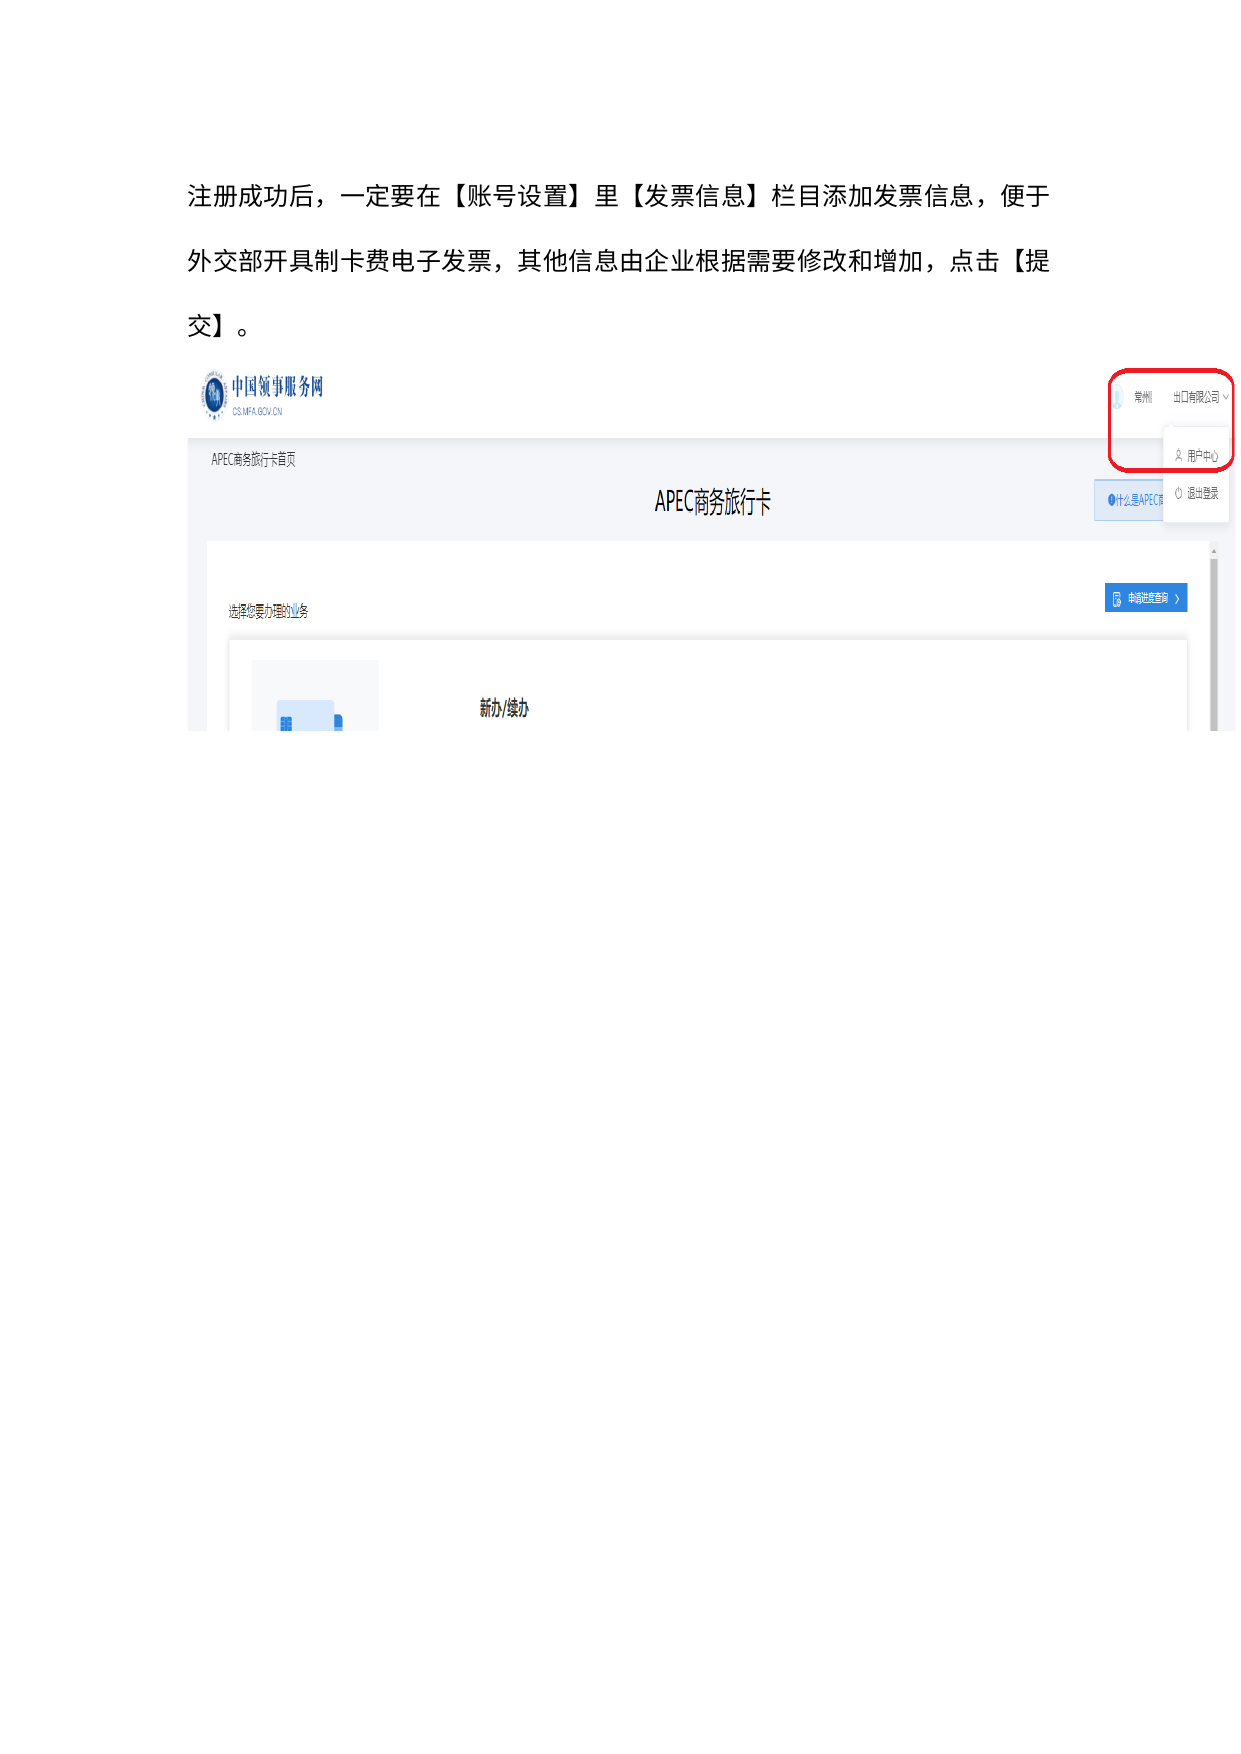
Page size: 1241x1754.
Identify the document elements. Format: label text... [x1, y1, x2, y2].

text 注册成功后，一定要在【账号设置】里【发票信息】栏目添加发票信息，便于外交部开具制卡费电子发票，其他信息由企业根据需要修改和增加，点击【提交】。 [187, 162, 1053, 357]
picture [187, 357, 1236, 731]
